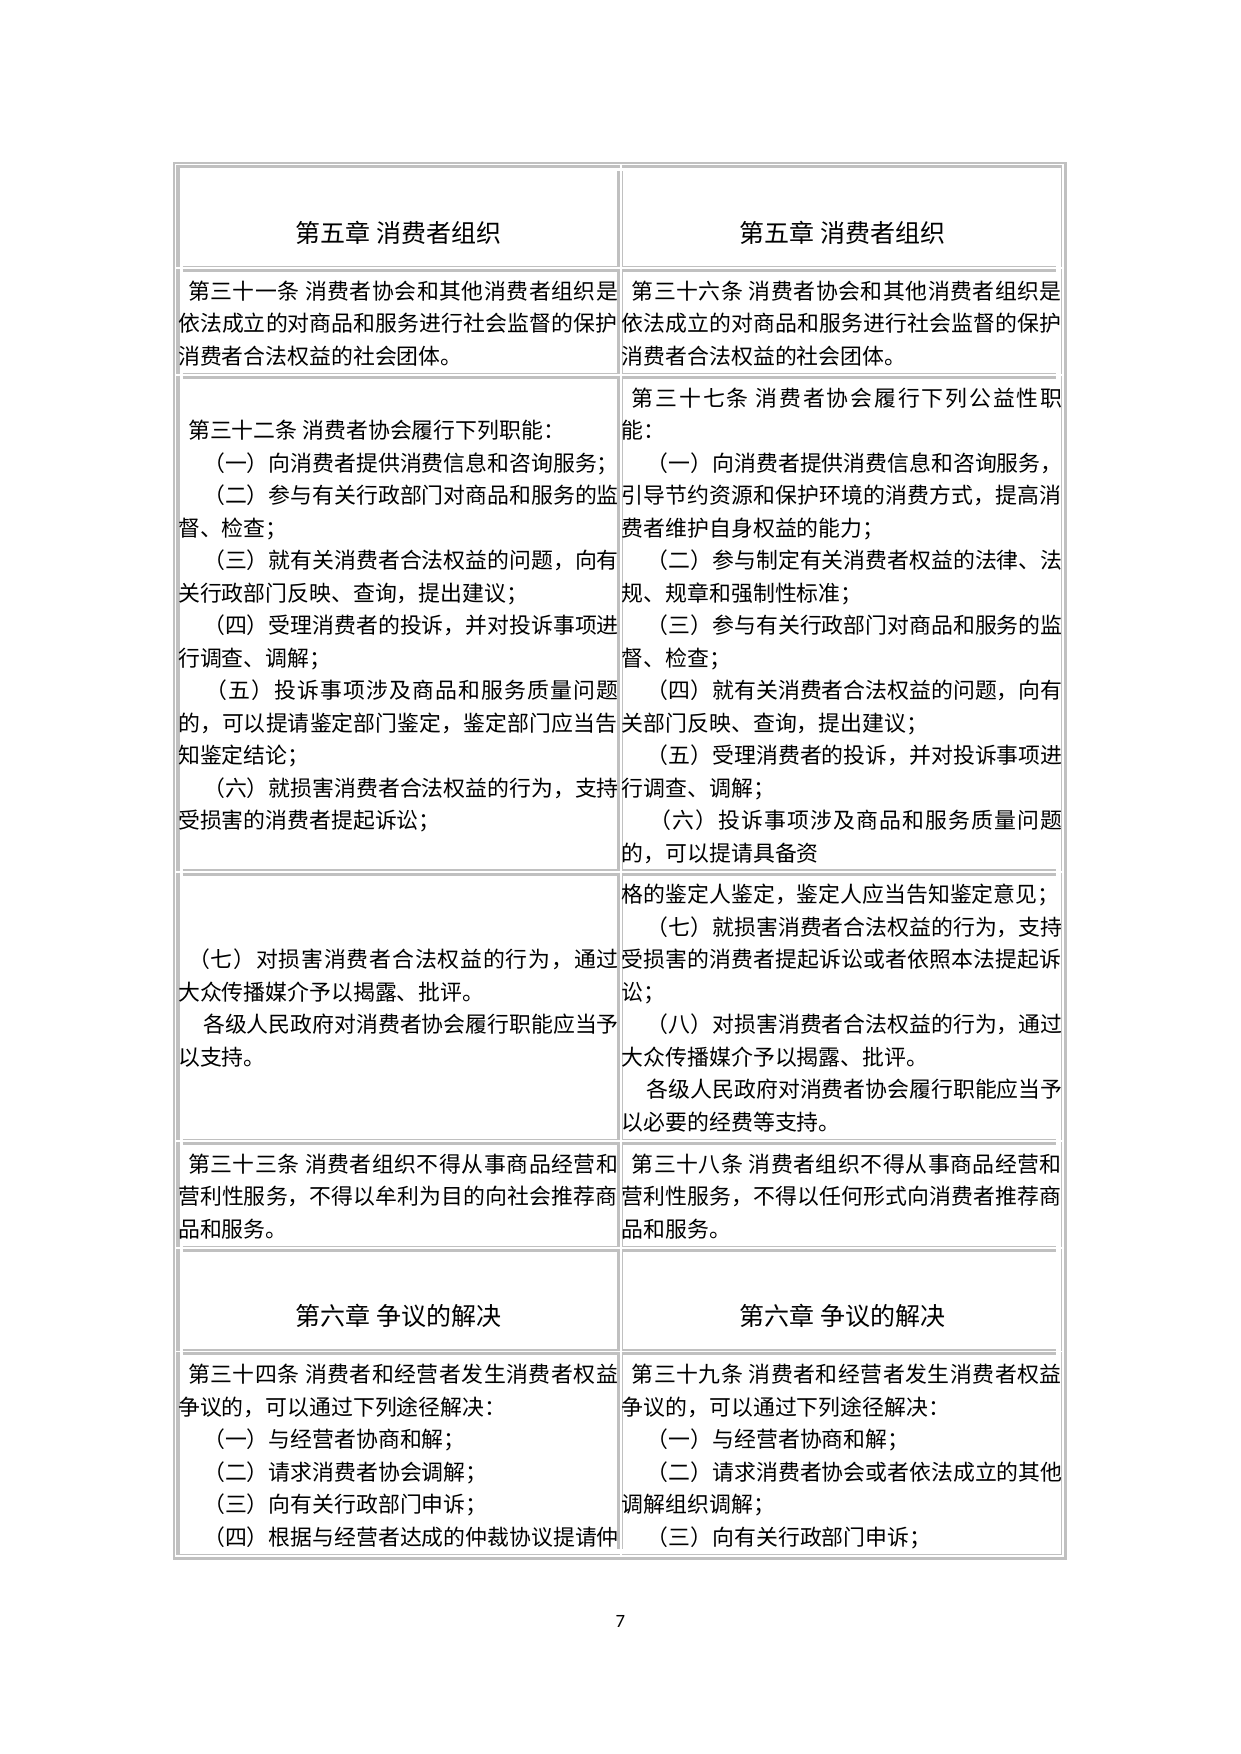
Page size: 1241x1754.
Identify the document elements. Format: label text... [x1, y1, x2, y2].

table_cell 第三十三条 消费者组织不得从事商品经营和营利性服务，不得以牟利为目的向社会推荐商品和服务。 [176, 1255, 620, 1362]
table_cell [620, 164, 1064, 204]
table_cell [180, 168, 620, 204]
table_cell 第三十七条 消费者协会履行下列公益性职能： （一）向消费者提供消费信息和咨询服务，引导节约资源和保护环境的消费方式，提高消费者维护自身权益的能力； （二）参与制定有关消费者权益的法律、法规、规章和强制性标准； （三）参与有关行政部门对商品和服务的监督、检查； （四）就有关消费者合法权益的问题，向有关部门反映、查询，提出建议； （五）受理消费者的投诉，并对投诉事项进行调查、调解； （六）投诉事项涉及商品和服务质量问题的，可以提请具备资 [620, 489, 1064, 986]
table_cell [176, 1465, 620, 1572]
table_cell 第五章 消费者组织 [176, 278, 620, 382]
table_cell 第六章 争议的解决 [176, 1362, 620, 1465]
table_cell （七）对损害消费者合法权益的行为，通过大众传播媒介予以揭露、批评。 各级人民政府对消费者协会履行职能应当予以支持。 [176, 986, 620, 1255]
table_cell 第六章 争议的解决 [620, 1362, 1064, 1465]
table_cell 格的鉴定人鉴定，鉴定人应当告知鉴定意见； （七）就损害消费者合法权益的行为，支持受损害的消费者提起诉讼或者依照本法提起诉讼； （八）对损害消费者合法权益的行为，通过大众传播媒介予以揭露、批评。 各级人民政府对消费者协会履行职能应当予以必要的经费等支持。 [620, 986, 1064, 1255]
table_cell 第三十六条 消费者协会和其他消费者组织是依法成立的对商品和服务进行社会监督的保护消费者合法权益的社会团体。 [620, 382, 1064, 489]
table_cell 第五章 消费者组织 [620, 278, 1064, 382]
table_cell 第三十二条 消费者协会履行下列职能： （一）向消费者提供消费信息和咨询服务； （二）参与有关行政部门对商品和服务的监督、检查； （三）就有关消费者合法权益的问题，向有关行政部门反映、查询，提出建议； （四）受理消费者的投诉，并对投诉事项进行调查、调解； （五）投诉事项涉及商品和服务质量问题的，可以提请鉴定部门鉴定，鉴定部门应当告知鉴定结论； （六）就损害消费者合法权益的行为，支持受损害的消费者提起诉讼； [176, 489, 620, 986]
table_cell 第三十一条 消费者协会和其他消费者组织是依法成立的对商品和服务进行社会监督的保护消费者合法权益的社会团体。 [176, 382, 620, 489]
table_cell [620, 1465, 1064, 1572]
table_cell 第三十八条 消费者组织不得从事商品经营和营利性服务，不得以任何形式向消费者推荐商品和服务。 [620, 1255, 1064, 1362]
table_cell 对符合《中华人民共和国民事诉讼法》起诉条件的消费者权益争议，必须受理，及时审理。 [620, 204, 1064, 278]
table_cell 对符合《中华人民共和国民事诉讼法》起诉条件的消费者权益争议，必须受理，及时审理。 [176, 204, 620, 278]
